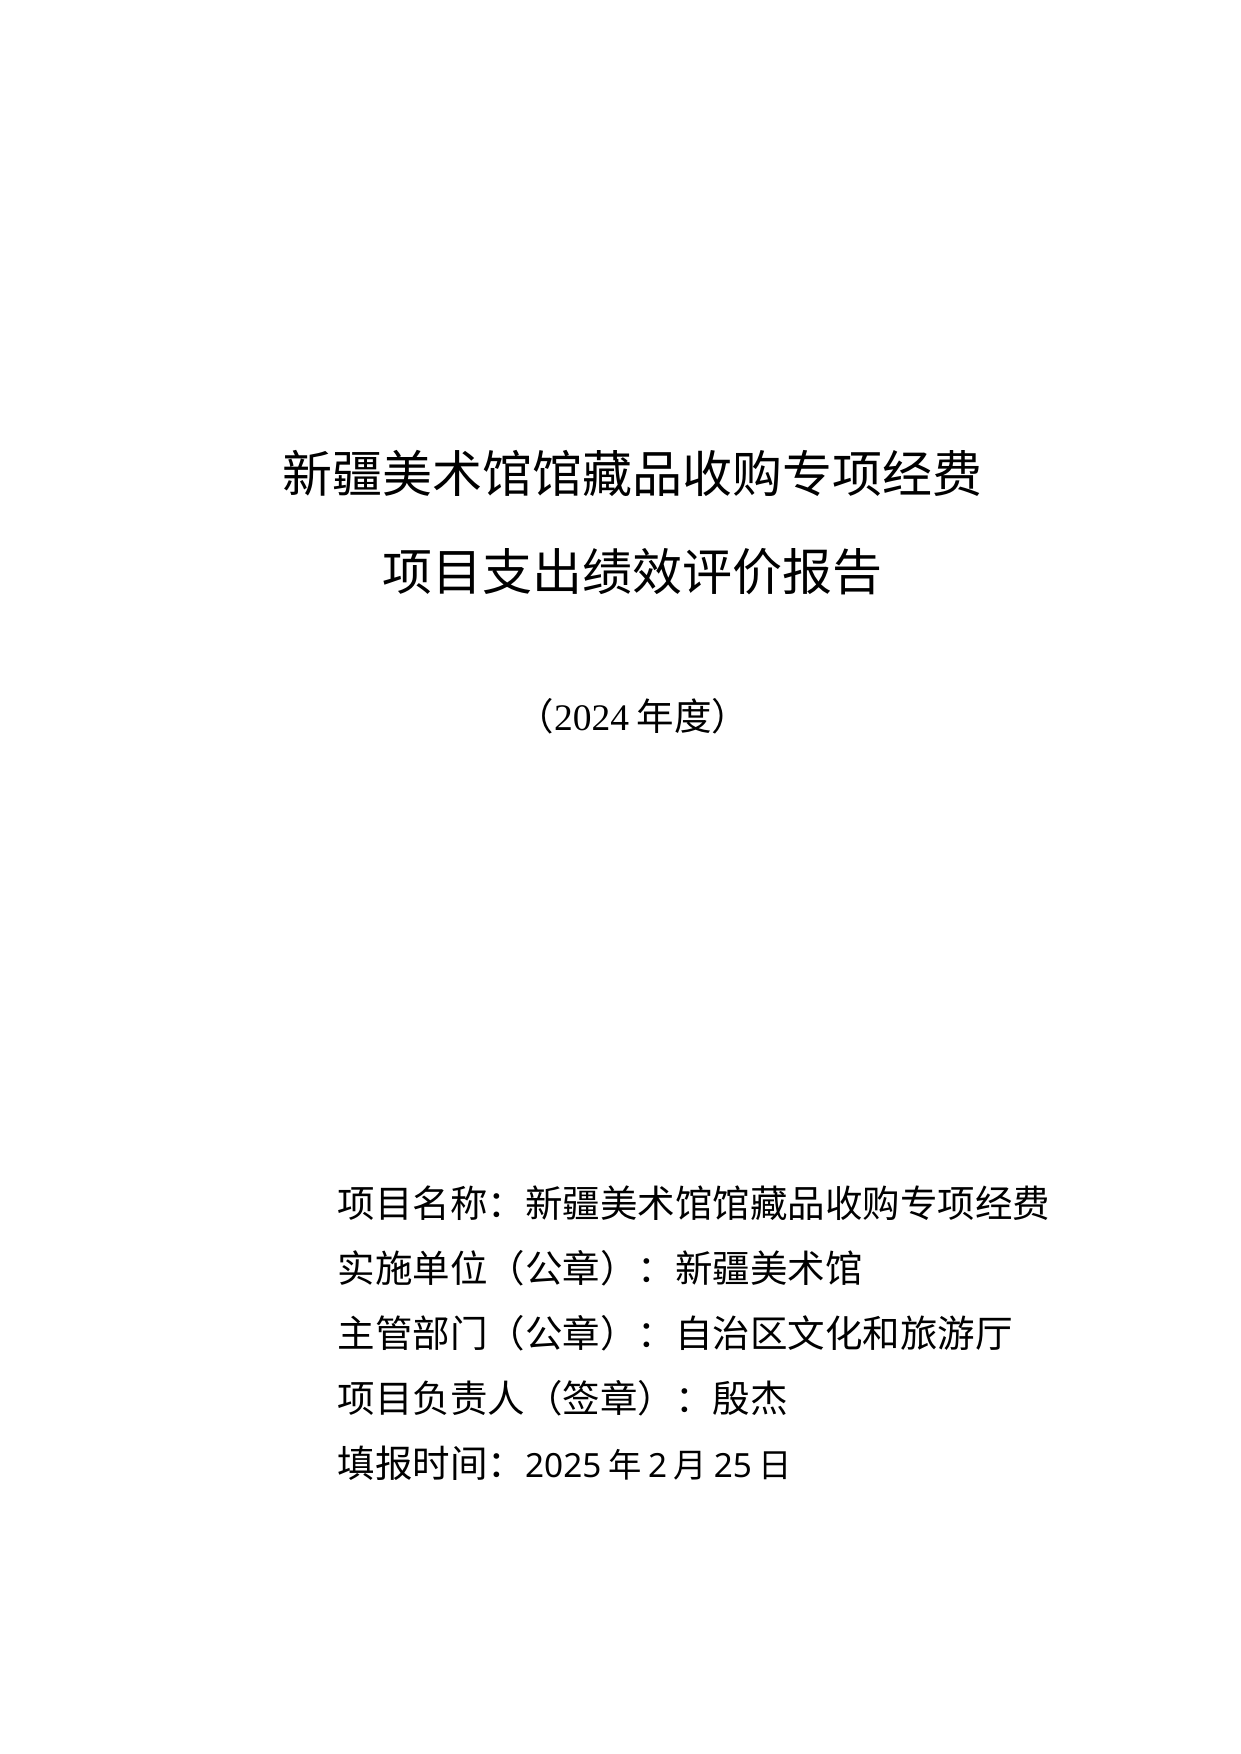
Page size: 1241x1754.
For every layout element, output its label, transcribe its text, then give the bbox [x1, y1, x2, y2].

text 新疆美术馆馆藏品收购专项经费 [187, 422, 1078, 519]
text 填报时间：2025年2月25日 [187, 1428, 1078, 1493]
text 实施单位（公章）：新疆美术馆 [187, 1233, 1078, 1298]
text 项目负责人（签章）：殷杰 [187, 1363, 1078, 1428]
text 主管部门（公章）：自治区文化和旅游厅 [187, 1298, 1078, 1363]
text 项目名称：新疆美术馆馆藏品收购专项经费 [187, 1168, 1078, 1233]
text （2024年度） [187, 682, 1078, 747]
text 项目支出绩效评价报告 [187, 519, 1078, 617]
